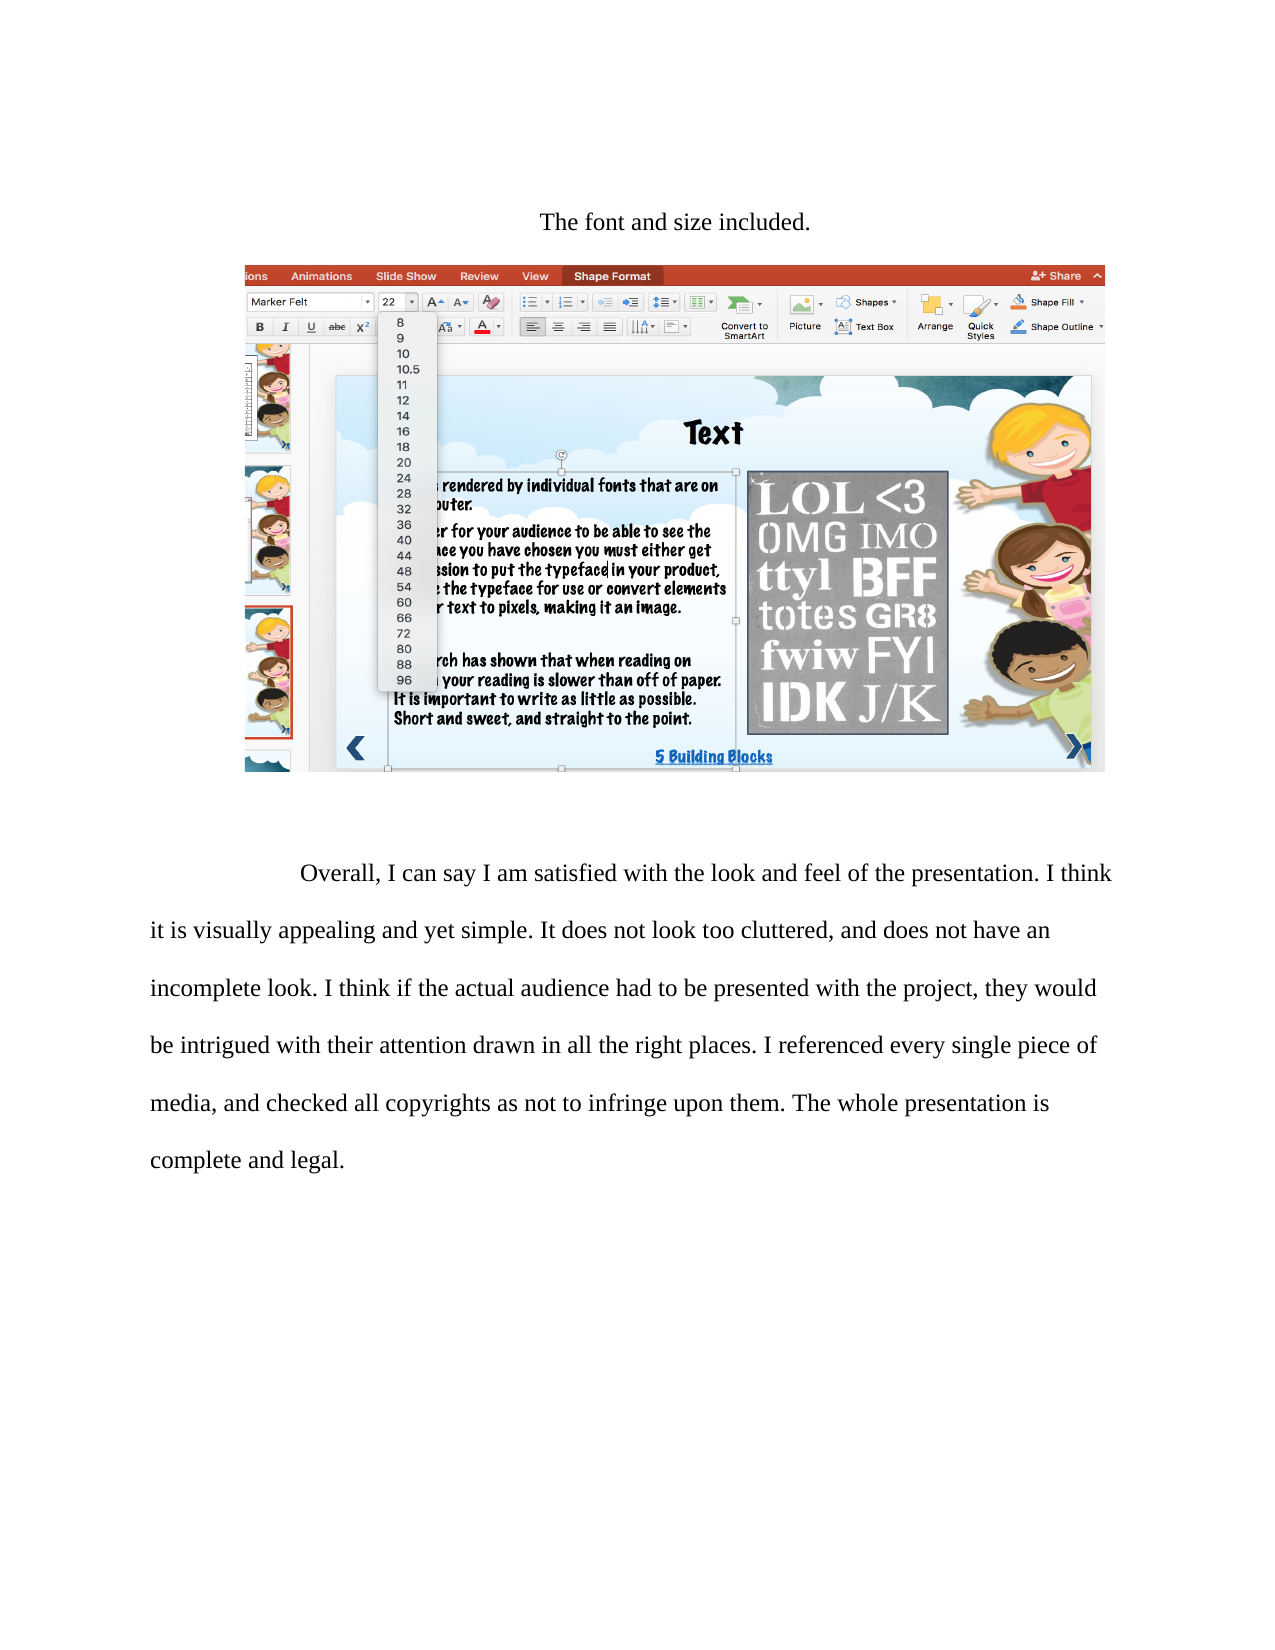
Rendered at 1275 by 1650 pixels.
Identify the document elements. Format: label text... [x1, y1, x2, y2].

picture [244, 265, 1106, 772]
text Overall, I can say I am satisfied with the look and feel of the presentation. I think it is visually appealing and yet simple. It does not look too cluttered, and does not have an incomplete look. I think if the actual audience had to be presented with the project, they would be intrigued with their attention drawn in all the right places. I referenced every single piece of media, and checked all copyrights as not to infringe upon them. The whole presentation is complete and legal. [150, 858, 1125, 1174]
text The font and size included. [150, 207, 1125, 236]
